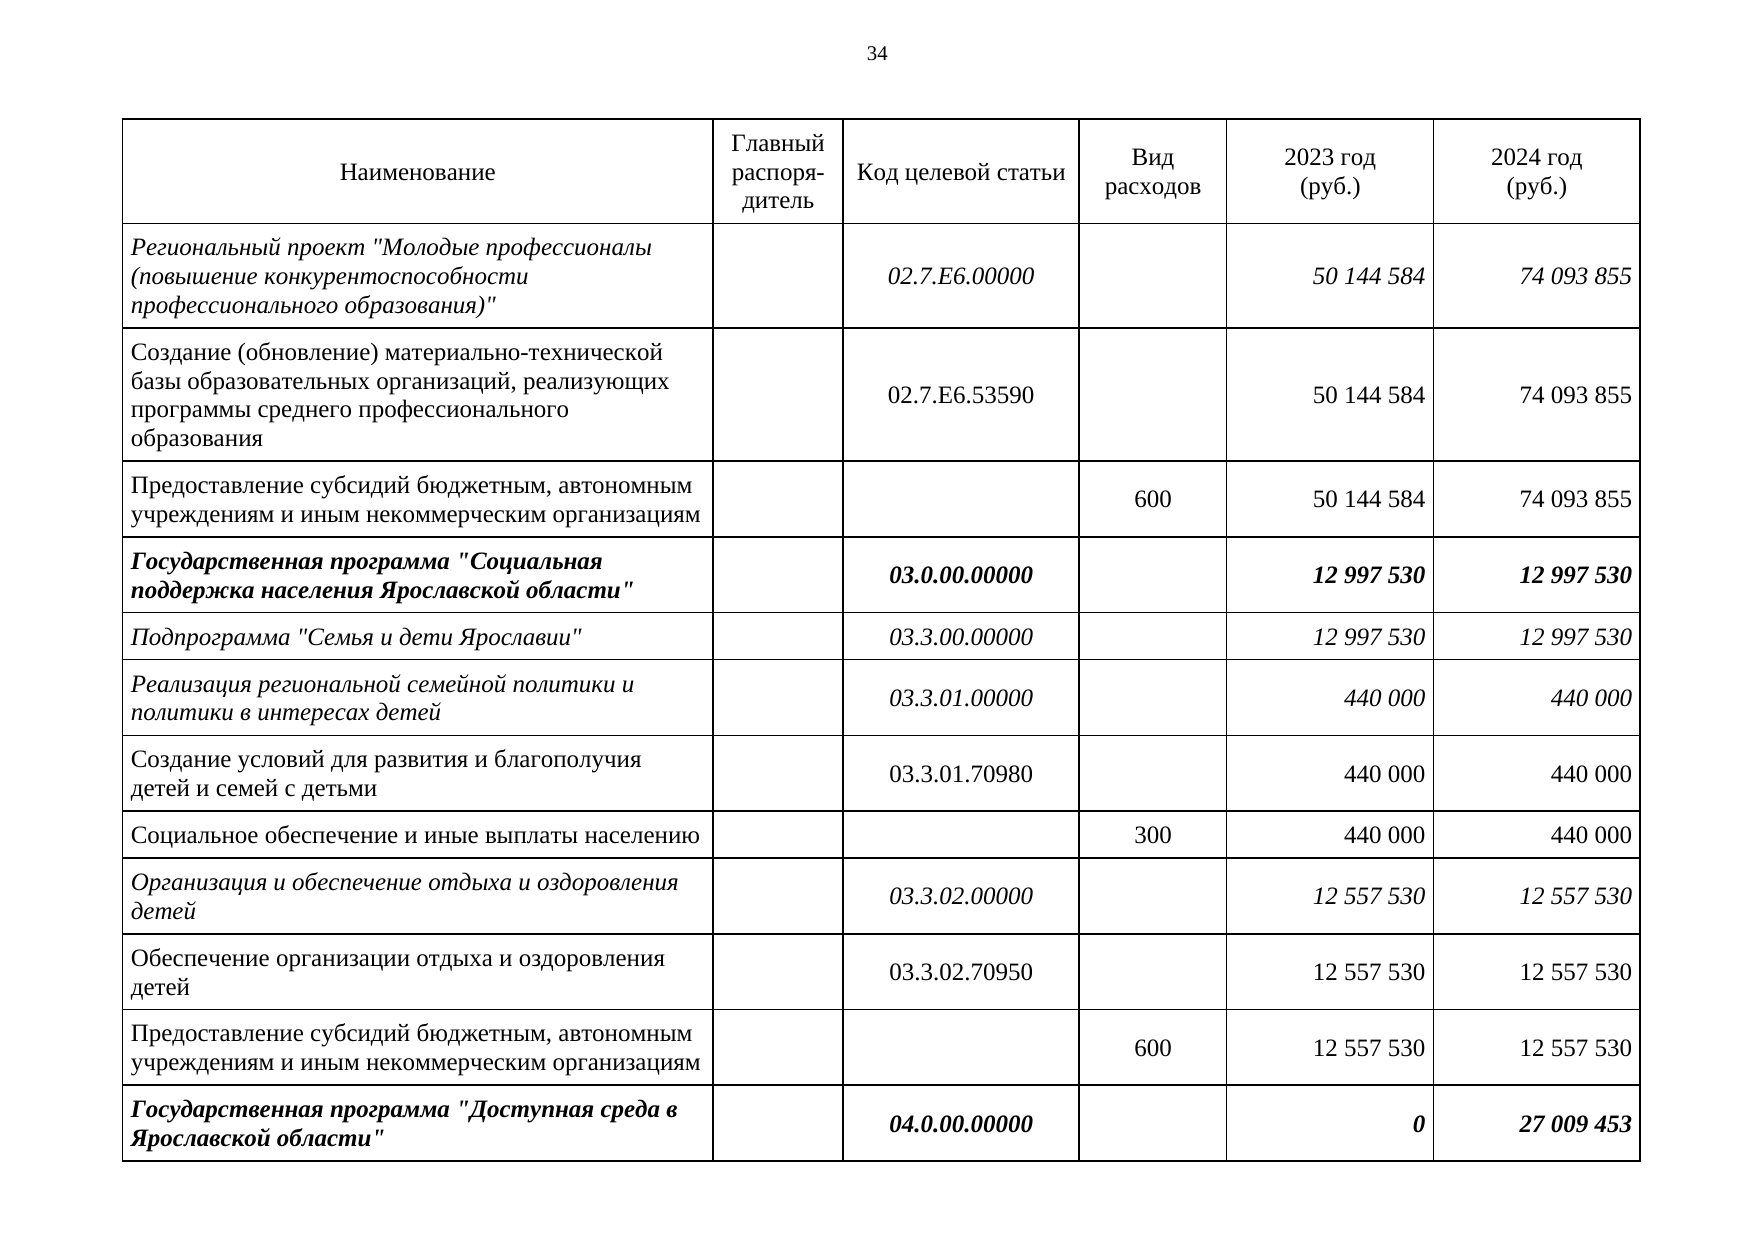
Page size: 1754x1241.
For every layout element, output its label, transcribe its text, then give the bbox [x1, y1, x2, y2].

table_cell 12 557 530 [1227, 1010, 1433, 1084]
table_cell 74 093 855 [1434, 224, 1639, 327]
table_header 2024 год (руб.) [1434, 120, 1639, 223]
table_cell 03.0.00.00000 [844, 538, 1078, 612]
table_cell Подпрограмма "Семья и дети Ярославии" [123, 613, 712, 659]
table_cell 440 000 [1434, 660, 1639, 734]
table_cell 300 [1080, 812, 1226, 857]
table_cell [1080, 660, 1226, 734]
table_cell [1080, 224, 1226, 327]
table_cell Обеспечение организации отдыха и оздоровления детей [123, 935, 712, 1009]
table_cell [714, 736, 842, 810]
table_cell [1080, 1086, 1226, 1160]
table_cell [1080, 538, 1226, 612]
table_cell [714, 329, 842, 460]
table_cell [714, 660, 842, 734]
table_cell 440 000 [1227, 812, 1433, 857]
table_cell 02.7.E6.00000 [844, 224, 1078, 327]
table_header Вид расходов [1080, 120, 1226, 223]
table_cell Организация и обеспечение отдыха и оздоровления детей [123, 859, 712, 933]
table_cell [714, 859, 842, 933]
table_cell Создание условий для развития и благополучия детей и семей с детьми [123, 736, 712, 810]
table_cell [714, 538, 842, 612]
table_cell Региональный проект "Молодые профессионалы (повышение конкурентоспособности профессионального образования)" [123, 224, 712, 327]
table_cell [714, 462, 842, 536]
table_cell [1080, 613, 1226, 659]
table_cell 12 997 530 [1434, 538, 1639, 612]
table_cell 74 093 855 [1434, 329, 1639, 460]
table_cell [1080, 859, 1226, 933]
table_cell 440 000 [1227, 660, 1433, 734]
table_cell Создание (обновление) материально-технической базы образовательных организаций, реализующих программы среднего профессионального образования [123, 329, 712, 460]
table_cell 27 009 453 [1434, 1086, 1639, 1160]
table_cell 12 557 530 [1227, 935, 1433, 1009]
table_cell Государственная программа "Социальная поддержка населения Ярославской области" [123, 538, 712, 612]
table_cell 600 [1080, 462, 1226, 536]
table_cell [714, 935, 842, 1009]
table_header Код целевой статьи [844, 120, 1078, 223]
table_cell Реализация региональной семейной политики и политики в интересах детей [123, 660, 712, 734]
table_cell [844, 1010, 1078, 1084]
table_cell 12 557 530 [1227, 859, 1433, 933]
table_cell [1080, 736, 1226, 810]
table_cell [1080, 329, 1226, 460]
table_cell Предоставление субсидий бюджетным, автономным учреждениям и иным некоммерческим организациям [123, 462, 712, 536]
table_cell [1080, 935, 1226, 1009]
table_cell 02.7.E6.53590 [844, 329, 1078, 460]
table_cell [714, 1010, 842, 1084]
table_cell 03.3.00.00000 [844, 613, 1078, 659]
table_cell 12 557 530 [1434, 935, 1639, 1009]
table_cell [844, 462, 1078, 536]
table_header Главный распоря-дитель [714, 120, 842, 223]
table_cell 600 [1080, 1010, 1226, 1084]
table_cell 03.3.02.00000 [844, 859, 1078, 933]
table_cell 03.3.02.70950 [844, 935, 1078, 1009]
table_cell [714, 812, 842, 857]
table_cell [714, 224, 842, 327]
table_header 2023 год (руб.) [1227, 120, 1433, 223]
table_cell 50 144 584 [1227, 224, 1433, 327]
table_cell 440 000 [1434, 736, 1639, 810]
table_cell 03.3.01.00000 [844, 660, 1078, 734]
table_cell 0 [1227, 1086, 1433, 1160]
table_cell Предоставление субсидий бюджетным, автономным учреждениям и иным некоммерческим организациям [123, 1010, 712, 1084]
table_cell 50 144 584 [1227, 462, 1433, 536]
table_cell 440 000 [1227, 736, 1433, 810]
table_cell [714, 613, 842, 659]
table_cell [714, 1086, 842, 1160]
table_cell 50 144 584 [1227, 329, 1433, 460]
table_cell Государственная программа "Доступная среда в Ярославской области" [123, 1086, 712, 1160]
table_cell 12 997 530 [1227, 613, 1433, 659]
table_cell 12 997 530 [1434, 613, 1639, 659]
table_cell 03.3.01.70980 [844, 736, 1078, 810]
table_header Наименование [123, 120, 712, 223]
table_cell 12 557 530 [1434, 1010, 1639, 1084]
table_cell Социальное обеспечение и иные выплаты населению [123, 812, 712, 857]
table_cell 440 000 [1434, 812, 1639, 857]
table_cell 74 093 855 [1434, 462, 1639, 536]
table_cell 12 997 530 [1227, 538, 1433, 612]
table_cell 04.0.00.00000 [844, 1086, 1078, 1160]
table_cell [844, 812, 1078, 857]
table_cell 12 557 530 [1434, 859, 1639, 933]
